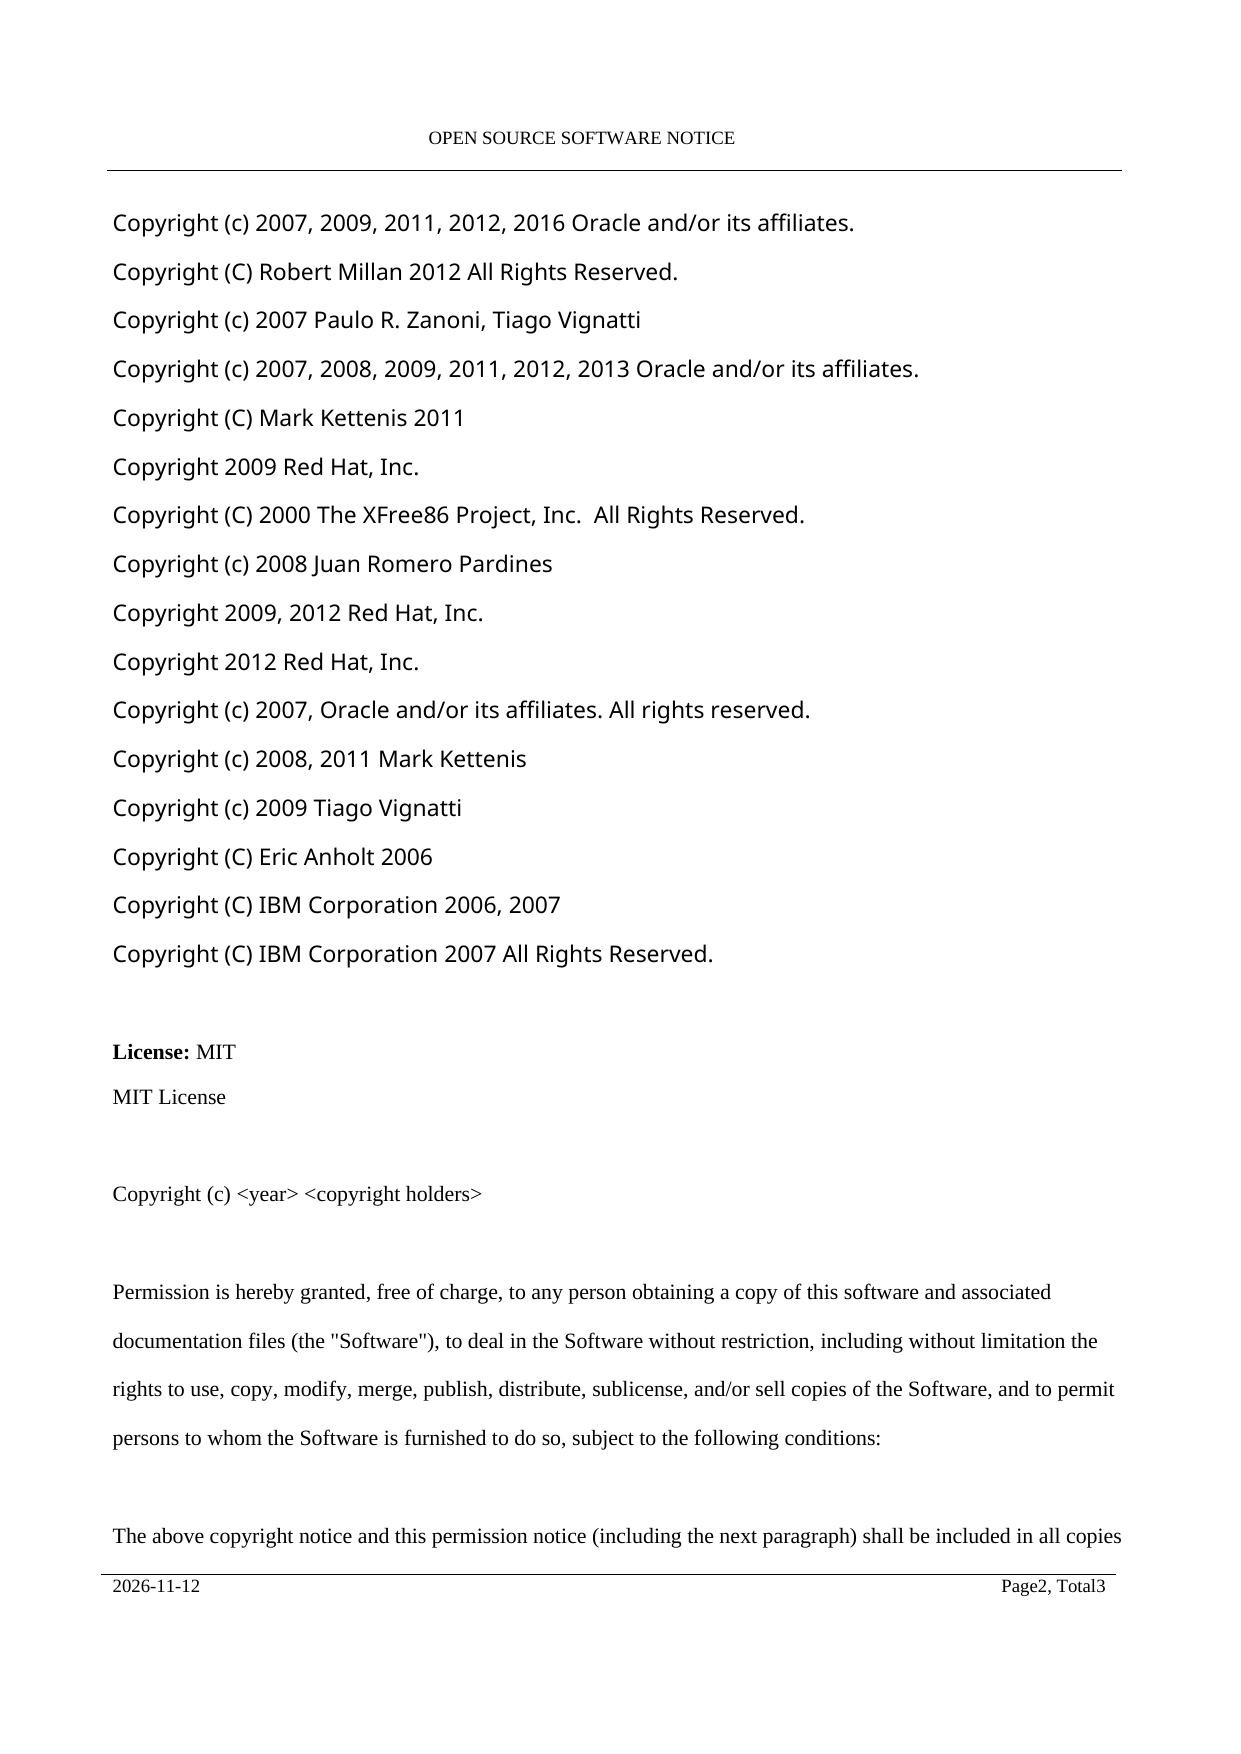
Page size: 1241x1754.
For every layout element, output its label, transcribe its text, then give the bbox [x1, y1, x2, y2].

text License: MIT [112, 1035, 1128, 1068]
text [112, 206, 1128, 1019]
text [112, 1080, 1128, 1551]
